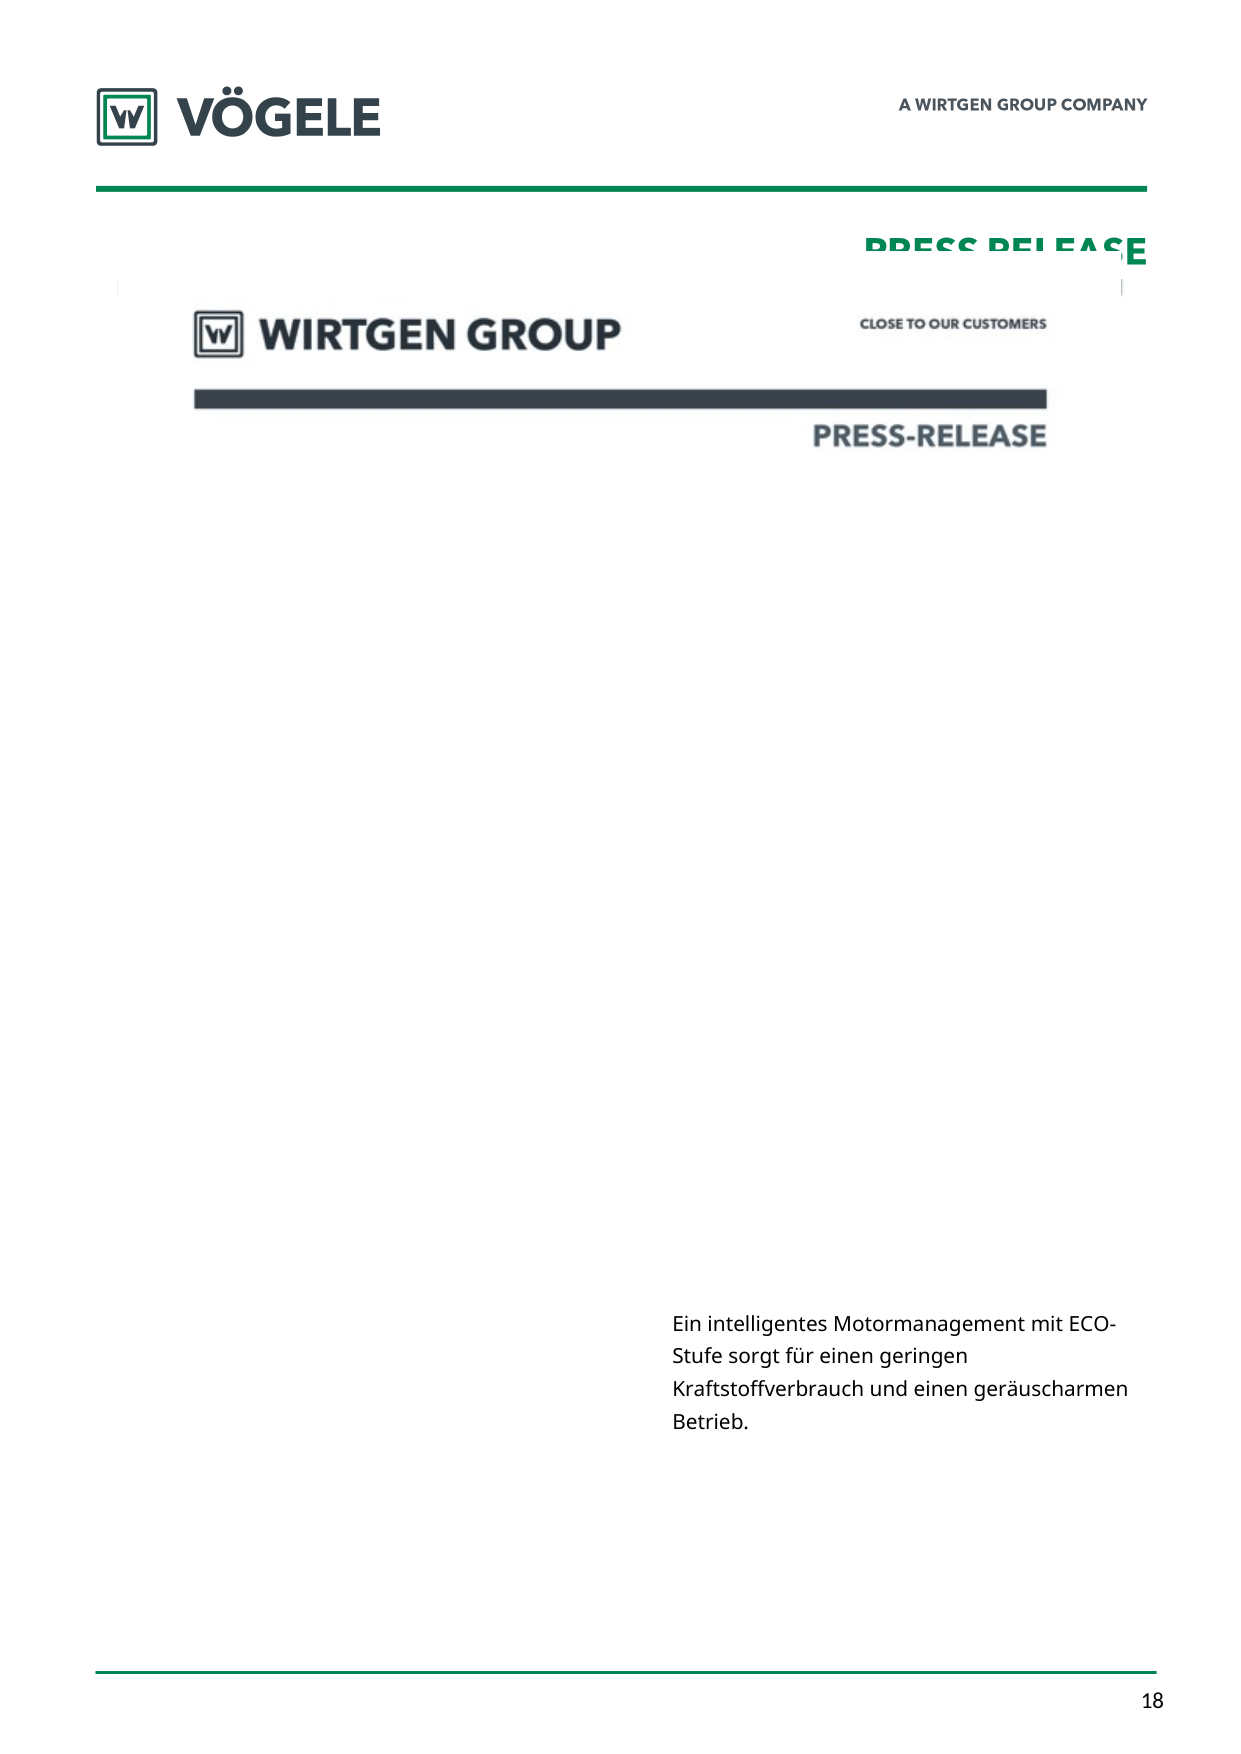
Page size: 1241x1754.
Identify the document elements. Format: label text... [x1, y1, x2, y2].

picture [76, 73, 1174, 1309]
picture [67, 1662, 1196, 1678]
text Die treibende Kraft hinter den beiden VÖGELE Highway Class Fertigern ist ein leistungsstarker Sechszylinder-Dieselmotor mit 186 kW (250 hp). Ein intelligentes Motormanagement mit ECO-Stufe sorgt für einen geringen Kraftstoffverbrauch und einen geräuscharmen Betrieb. [672, 1309, 1150, 1435]
